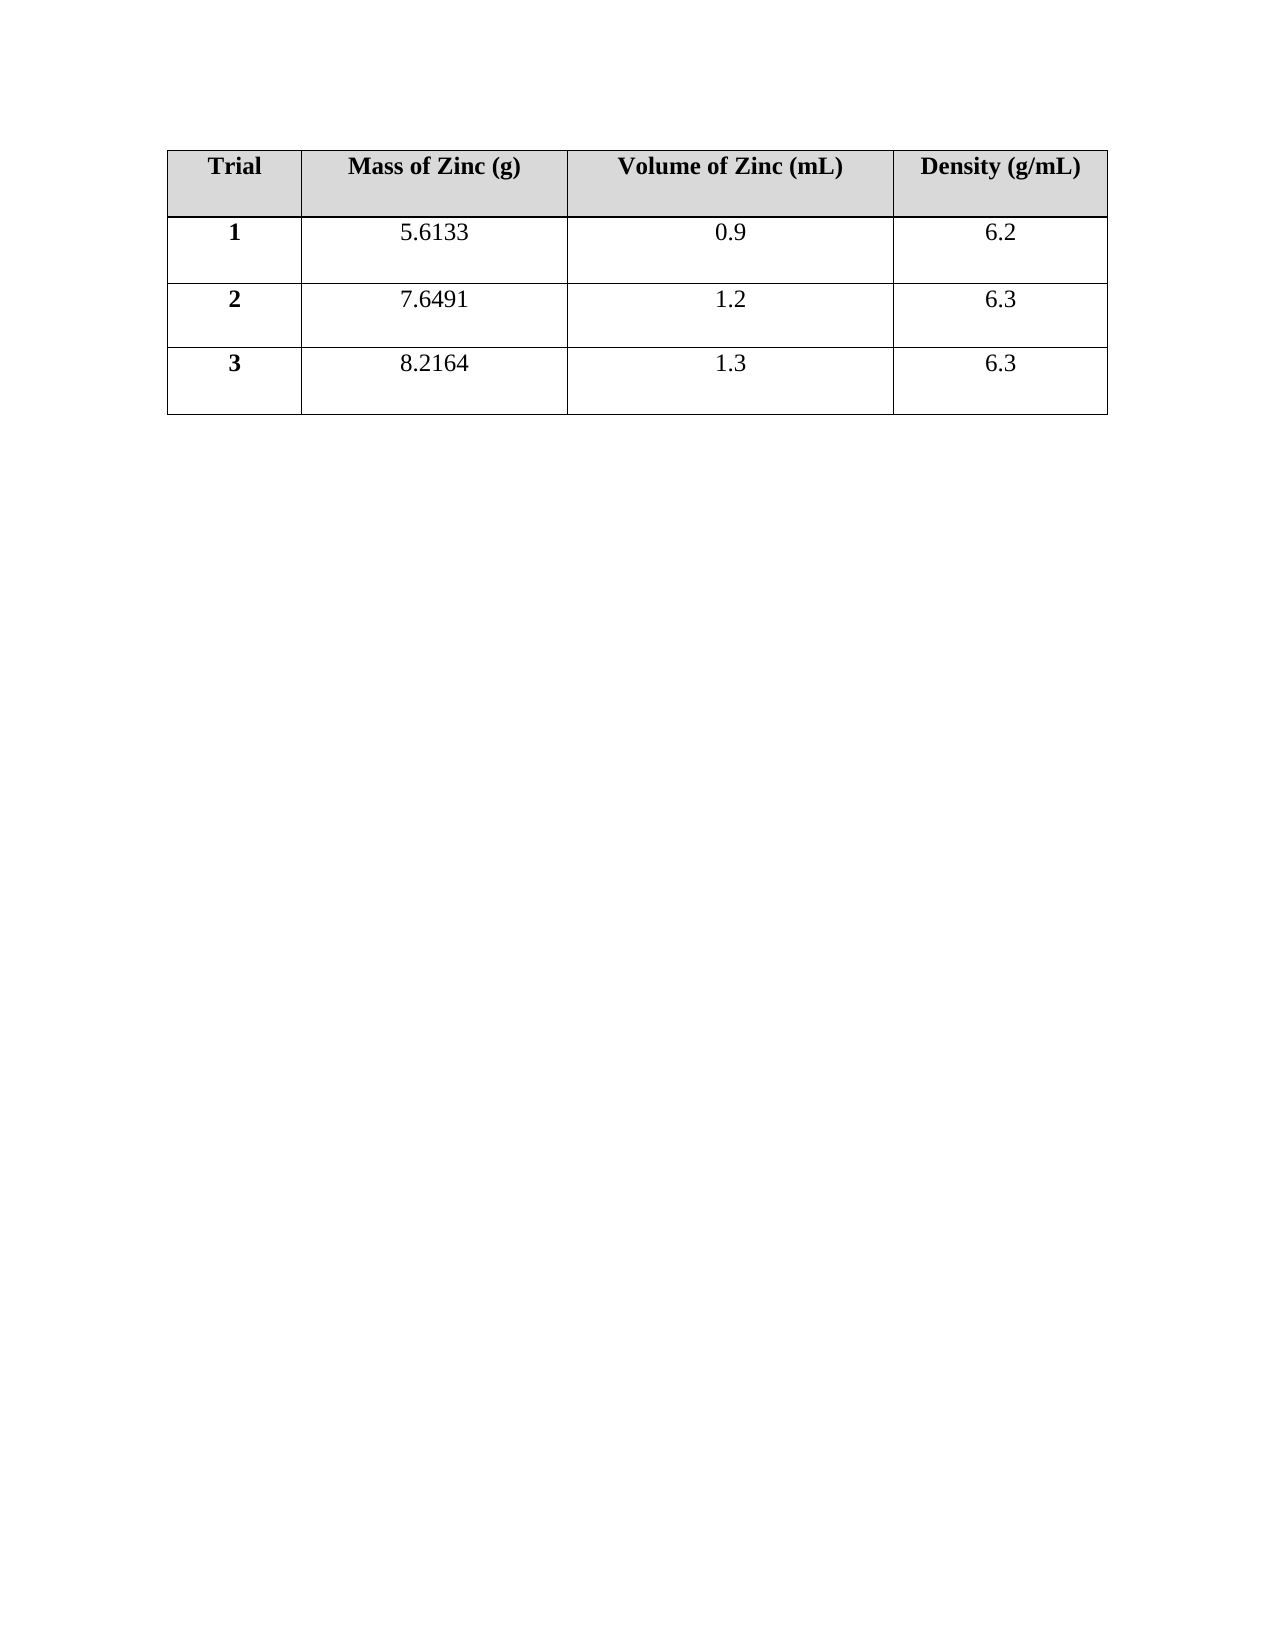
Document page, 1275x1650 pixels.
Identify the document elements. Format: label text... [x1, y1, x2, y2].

table_cell 6.3 [894, 284, 1107, 347]
table_cell 1 [168, 218, 301, 283]
table_cell 2 [168, 284, 301, 347]
table_cell 8.2164 [302, 348, 567, 414]
table_cell 3 [168, 348, 301, 414]
table_cell 1.2 [568, 284, 893, 347]
table_cell 6.2 [894, 218, 1107, 283]
table_cell 6.3 [894, 348, 1107, 414]
table_cell 7.6491 [302, 284, 567, 347]
table_header Mass of Zinc (g) [302, 151, 567, 216]
table_cell 1.3 [568, 348, 893, 414]
table_header Trial [168, 151, 301, 216]
table_header Volume of Zinc (mL) [568, 151, 893, 216]
table_header Density (g/mL) [894, 151, 1107, 216]
table_cell 5.6133 [302, 218, 567, 283]
table_cell 0.9 [568, 218, 893, 283]
